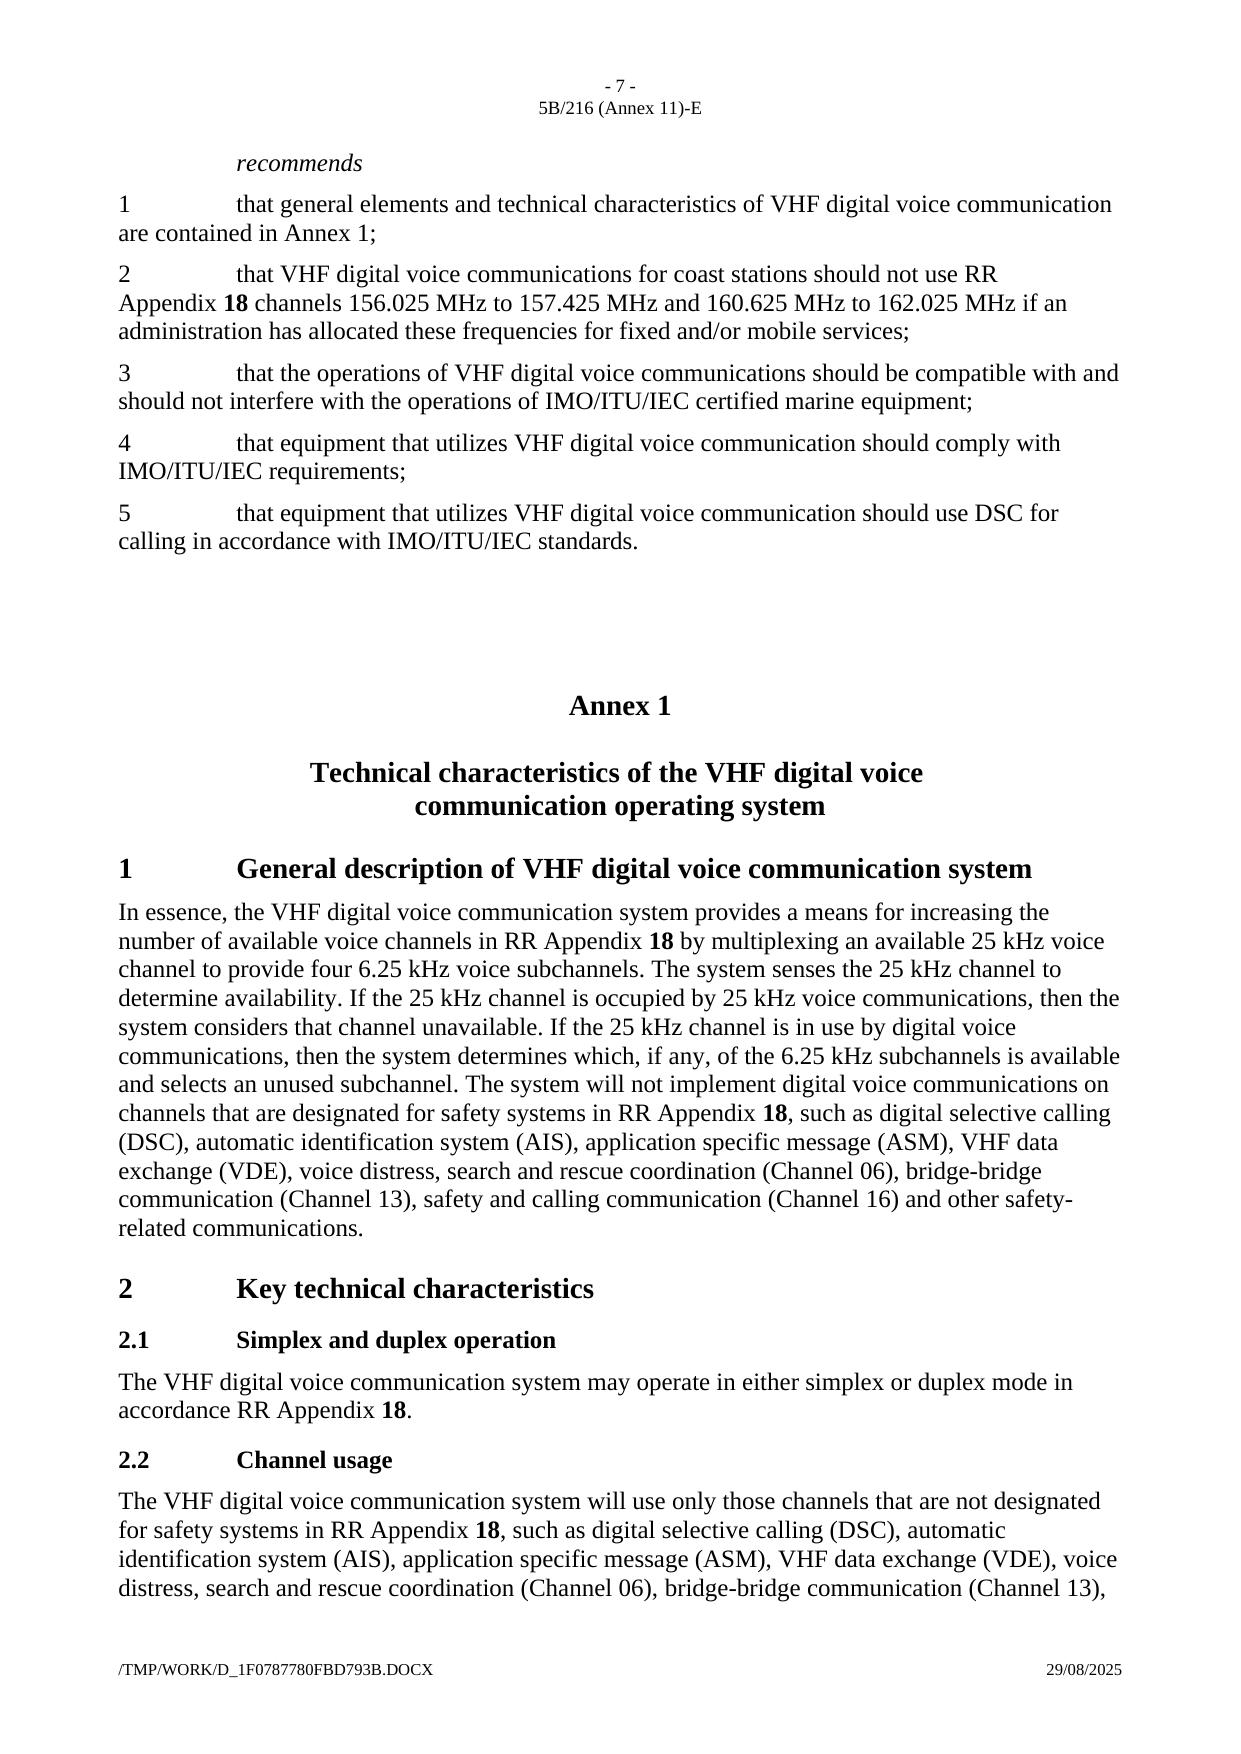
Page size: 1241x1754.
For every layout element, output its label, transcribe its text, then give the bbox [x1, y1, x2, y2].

text 5 that equipment that utilizes VHF digital voice communication should use DSC for calling in accordance with IMO/ITU/IEC standards. [118, 498, 1122, 555]
text recommends [236, 148, 1122, 176]
subtitle 2 Key technical characteristics [118, 1271, 1122, 1305]
subtitle 2.2 Channel usage [118, 1445, 1122, 1474]
text 1 that general elements and technical characteristics of VHF digital voice communication are contained in Annex 1; [118, 189, 1122, 246]
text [118, 1486, 1122, 1601]
text The VHF digital voice communication system may operate in either simplex or duplex mode in accordance RR Appendix 18. [118, 1367, 1122, 1424]
text 3 that the operations of VHF digital voice communications should be compatible with and should not interfere with the operations of IMO/ITU/IEC certified marine equipment; [118, 358, 1122, 415]
text 4 that equipment that utilizes VHF digital voice communication should comply with IMO/ITU/IEC requirements; [118, 428, 1122, 485]
subtitle 1 General description of VHF digital voice communication system [118, 851, 1122, 884]
text 2 that VHF digital voice communications for coast stations should not use RR Appendix 18 channels 156.025 MHz to 157.425 MHz and 160.625 MHz to 162.025 MHz if an administration has allocated these frequencies for fixed and/or mobile services; [118, 259, 1122, 345]
text In essence, the VHF digital voice communication system provides a means for increasing the number of available voice channels in RR Appendix 18 by multiplexing an available 25 kHz voice channel to provide four 6.25 kHz voice subchannels. The system senses the 25 kHz channel to determine availability. If the 25 kHz channel is occupied by 25 kHz voice communications, then the system considers that channel unavailable. If the 25 kHz channel is in use by digital voice communications, then the system determines which, if any, of the 6.25 kHz subchannels is available and selects an unused subchannel. The system will not implement digital voice communications on channels that are designated for safety systems in RR Appendix 18, such as digital selective calling (DSC), automatic identification system (AIS), application specific message (ASM), VHF data exchange (VDE), voice distress, search and rescue coordination (Channel 06), bridge-bridge communication (Channel 13), safety and calling communication (Channel 16) and other safety-related communications. [118, 897, 1122, 1242]
subtitle 2.1 Simplex and duplex operation [118, 1326, 1122, 1354]
title Annex 1 Technical characteristics of the VHF digital voice communication operating system [118, 688, 1122, 822]
